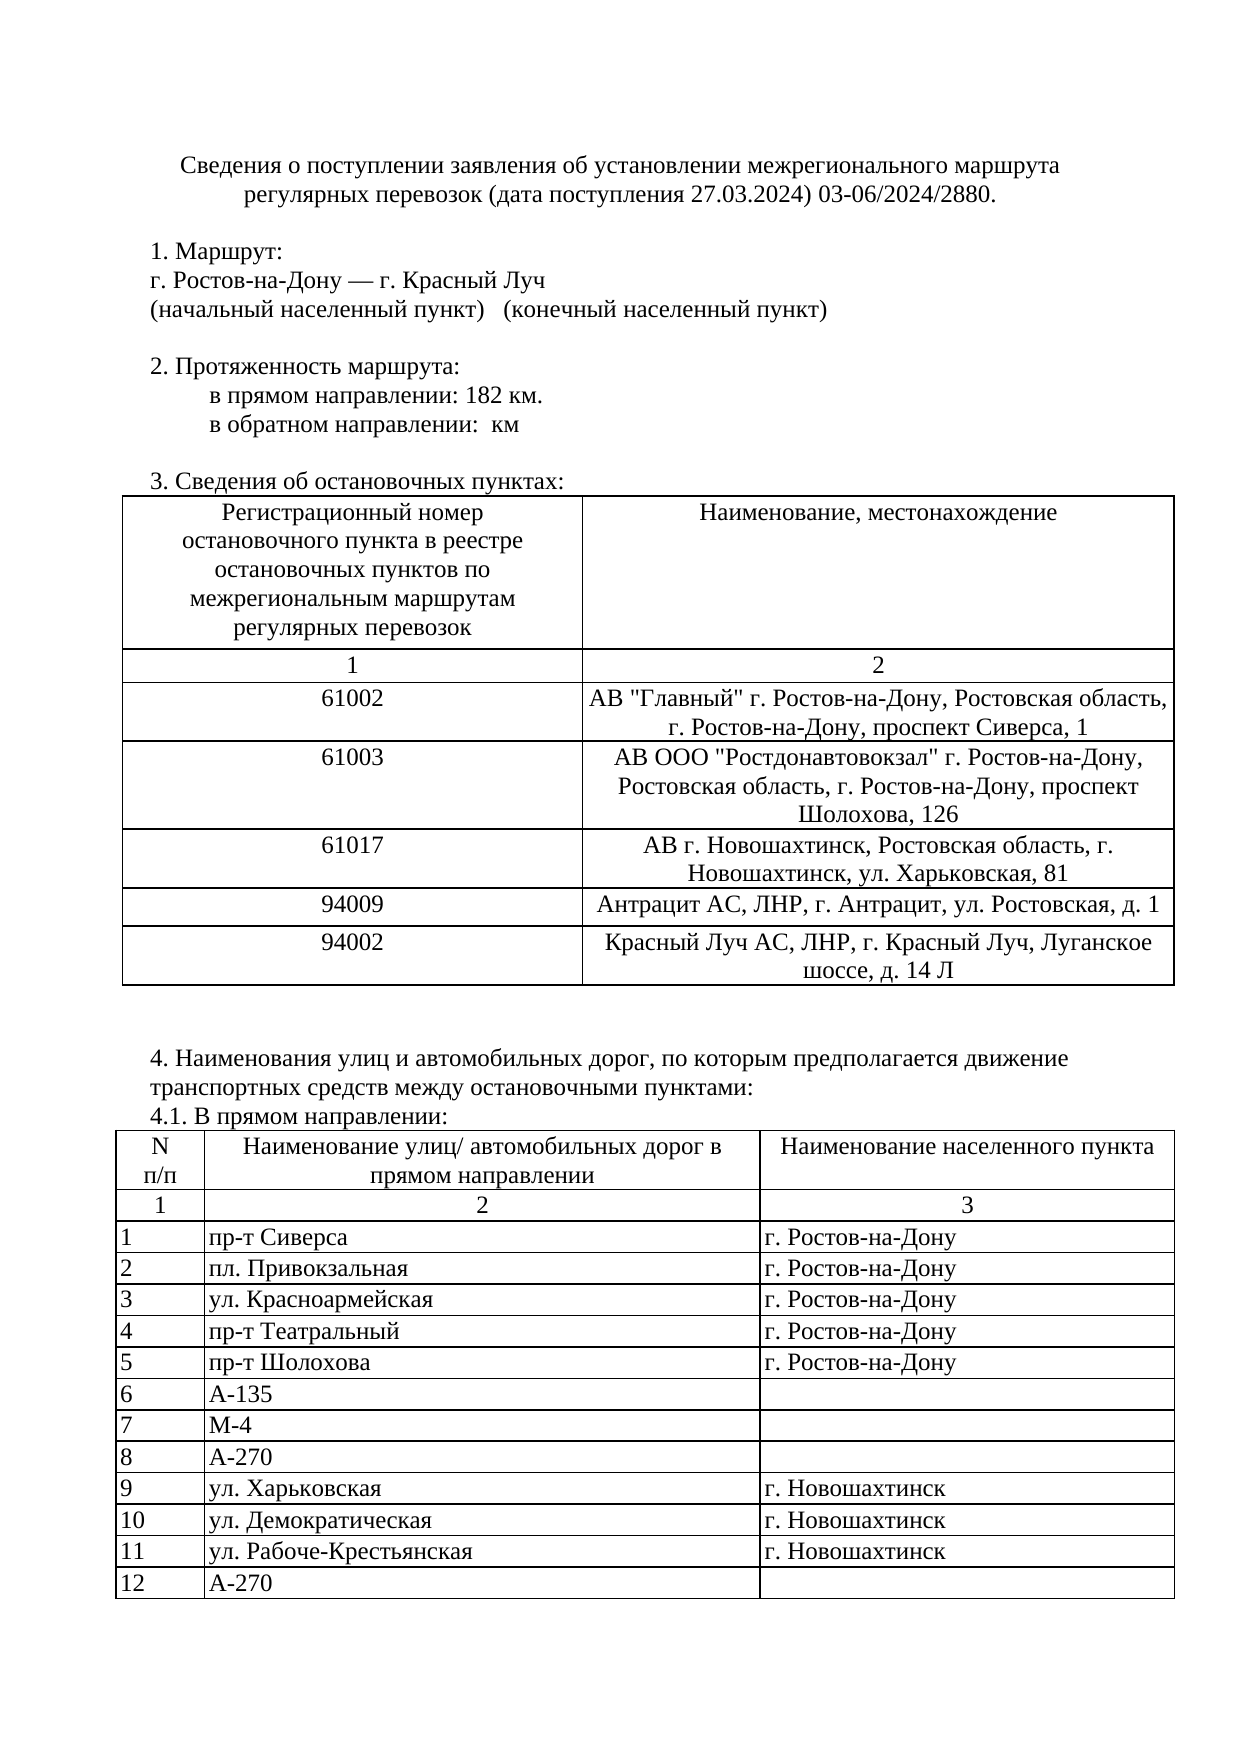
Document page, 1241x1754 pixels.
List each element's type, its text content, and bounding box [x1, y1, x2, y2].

text 1. Маршрут: [150, 236, 1090, 265]
text 4.1. В прямом направлении: [150, 1101, 1090, 1129]
table_cell Антрацит АС, ЛНР, г. Антрацит, ул. Ростовская, д. 1 [583, 889, 1173, 925]
text (начальный населенный пункт) (конечный населенный пункт) [150, 294, 1090, 322]
table_cell [761, 1411, 1174, 1440]
table_cell 12 [117, 1568, 204, 1598]
table_cell 2 [117, 1253, 204, 1283]
table_cell 10 [117, 1505, 204, 1535]
table_cell 5 [117, 1348, 204, 1377]
table_cell г. Ростов-на-Дону [761, 1348, 1174, 1377]
text в обратном направлении: км [150, 409, 1090, 437]
text в прямом направлении: 182 км. [150, 380, 1090, 409]
table_header Наименование населенного пункта [761, 1131, 1174, 1189]
table_cell г. Ростов-на-Дону [761, 1285, 1174, 1314]
table_cell 2 [583, 650, 1173, 681]
table_cell [761, 1442, 1174, 1472]
text 3. Сведения об остановочных пунктах: [150, 466, 1090, 495]
table_cell [761, 1379, 1174, 1409]
table_cell 2 [205, 1190, 759, 1220]
table_cell пл. Привокзальная [205, 1253, 759, 1283]
table_cell 8 [117, 1442, 204, 1472]
table_cell АВ ООО "Ростдонавтовокзал" г. Ростов-на-Дону, Ростовская область, г. Ростов-на-Дону, проспект Шолохова, 126 [583, 742, 1173, 828]
table_cell 61017 [123, 830, 582, 887]
table_cell 94009 [123, 889, 582, 925]
text 2. Протяженность маршрута: [150, 351, 1090, 380]
table_cell г. Ростов-на-Дону [761, 1222, 1174, 1252]
text Сведения о поступлении заявления об установлении межрегионального маршрута регулярных перевозок (дата поступления 27.03.2024) 03-06/2024/2880. [150, 150, 1090, 207]
table_cell 4 [117, 1316, 204, 1346]
table_cell 7 [117, 1411, 204, 1440]
table_cell ул. Харьковская [205, 1473, 759, 1503]
table_header Наименование улиц/ автомобильных дорог в прямом направлении [205, 1131, 759, 1189]
text г. Ростов-на-Дону — г. Красный Луч [150, 265, 1090, 294]
table_cell А-135 [205, 1379, 759, 1409]
table_cell 1 [117, 1190, 204, 1220]
text 4. Наименования улиц и автомобильных дорог, по которым предполагается движение транспортных средств между остановочными пунктами: [150, 1043, 1090, 1101]
table_cell 11 [117, 1536, 204, 1566]
table_cell 3 [117, 1285, 204, 1314]
table_cell ул. Красноармейская [205, 1285, 759, 1314]
table_cell 3 [761, 1190, 1174, 1220]
table_cell пр-т Шолохова [205, 1348, 759, 1377]
table_cell А-270 [205, 1442, 759, 1472]
table_cell 1 [117, 1222, 204, 1252]
table_header Наименование, местонахождение [583, 497, 1173, 648]
table_cell г. Новошахтинск [761, 1536, 1174, 1566]
table_cell г. Новошахтинск [761, 1505, 1174, 1535]
table_cell А-270 [205, 1568, 759, 1598]
table_cell Красный Луч АС, ЛНР, г. Красный Луч, Луганское шоссе, д. 14 Л [583, 927, 1173, 984]
table_cell 94002 [123, 927, 582, 984]
table_cell ул. Рабоче-Крестьянская [205, 1536, 759, 1566]
table_cell 1 [123, 650, 582, 681]
table_cell 61002 [123, 683, 582, 740]
table_cell 6 [117, 1379, 204, 1409]
table_cell ул. Демократическая [205, 1505, 759, 1535]
table_cell пр-т Театральный [205, 1316, 759, 1346]
table_cell пр-т Сиверса [205, 1222, 759, 1252]
table_cell 9 [117, 1473, 204, 1503]
table_header Регистрационный номер остановочного пункта в реестре остановочных пунктов по межрегиональным маршрутам регулярных перевозок [123, 497, 582, 648]
table_cell г. Ростов-на-Дону [761, 1316, 1174, 1346]
table_cell АВ г. Новошахтинск, Ростовская область, г. Новошахтинск, ул. Харьковская, 81 [583, 830, 1173, 887]
table_header N п/п [117, 1131, 204, 1189]
table_cell г. Новошахтинск [761, 1473, 1174, 1503]
table_cell [761, 1568, 1174, 1598]
table_cell М-4 [205, 1411, 759, 1440]
table_cell АВ "Главный" г. Ростов-на-Дону, Ростовская область, г. Ростов-на-Дону, проспект Сиверса, 1 [583, 683, 1173, 740]
table_cell 61003 [123, 742, 582, 828]
table_cell г. Ростов-на-Дону [761, 1253, 1174, 1283]
